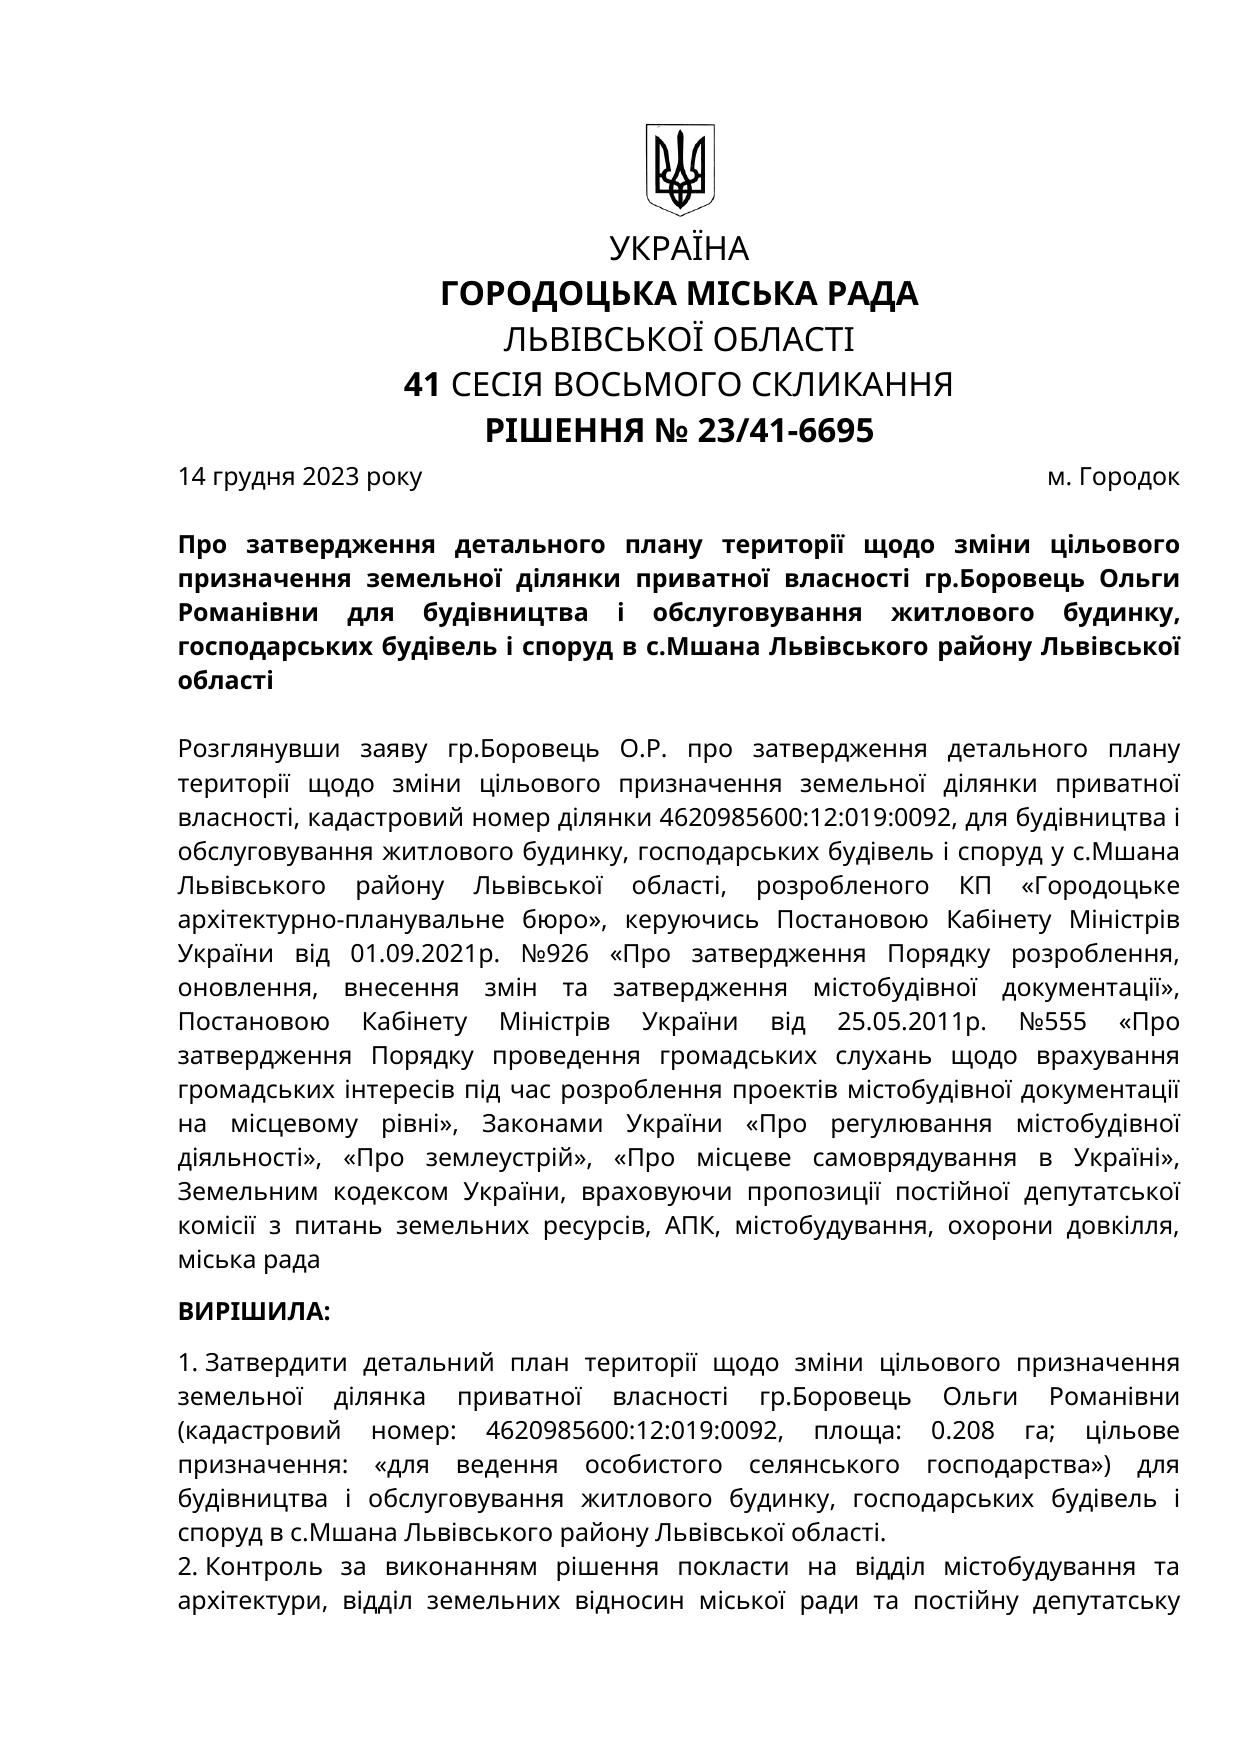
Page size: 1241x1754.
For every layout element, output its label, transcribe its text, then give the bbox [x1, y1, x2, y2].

list Затвердити детальний план території щодо зміни цільового призначення земельної ділянка приватної власності гр.Боровець Ольги Романівни (кадастровий номер: 4620985600:12:019:0092, площа: 0.208 га; цільове призначення: «для ведення особистого селянського господарства») для будівництва і обслуговування житлового будинку, господарських будівель і споруд в с.Мшана Львівського району Львівської області. [177, 1344, 1181, 1549]
text ВИРІШИЛА: [177, 1293, 1181, 1327]
text 14 грудня 2023 року м. Городок [177, 459, 1181, 493]
picture [633, 118, 726, 221]
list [177, 1549, 1181, 1617]
text ЛЬВІВСЬКОЇ ОБЛАСТІ [177, 316, 1181, 361]
text УКРАЇНА [177, 225, 1181, 270]
text РІШЕННЯ № 23/41-6695 [177, 406, 1181, 452]
text ГОРОДОЦЬКА МІСЬКА РАДА [177, 270, 1181, 316]
text Розглянувши заяву гр.Боровець О.Р. про затвердження детального плану території щодо зміни цільового призначення земельної ділянки приватної власності, кадастровий номер ділянки 4620985600:12:019:0092, для будівництва і обслуговування житлового будинку, господарських будівель і споруд у с.Мшана Львівського району Львівської області, розробленого КП «Городоцьке архітектурно-планувальне бюро», керуючись Постановою Кабінету Міністрів України від 01.09.2021р. №926 «Про затвердження Порядку розроблення, оновлення, внесення змін та затвердження містобудівної документації», Постановою Кабінету Міністрів України від 25.05.2011р. №555 «Про затвердження Порядку проведення громадських слухань щодо врахування громадських інтересів під час розроблення проектів містобудівної документації на місцевому рівні», Законами України «Про регулювання містобудівної діяльності», «Про землеустрій», «Про місцеве самоврядування в Україні», Земельним кодексом України, враховуючи пропозиції постійної депутатської комісії з питань земельних ресурсів, АПК, містобудування, охорони довкілля, міська рада [177, 731, 1181, 1276]
text Про затвердження детального плану території щодо зміни цільового призначення земельної ділянки приватної власності гр.Боровець Ольги Романівни для будівництва і обслуговування житлового будинку, господарських будівель і споруд в с.Мшана Львівського району Львівської області [177, 527, 1181, 697]
text 41 сесія восьмого скликання [177, 361, 1181, 406]
